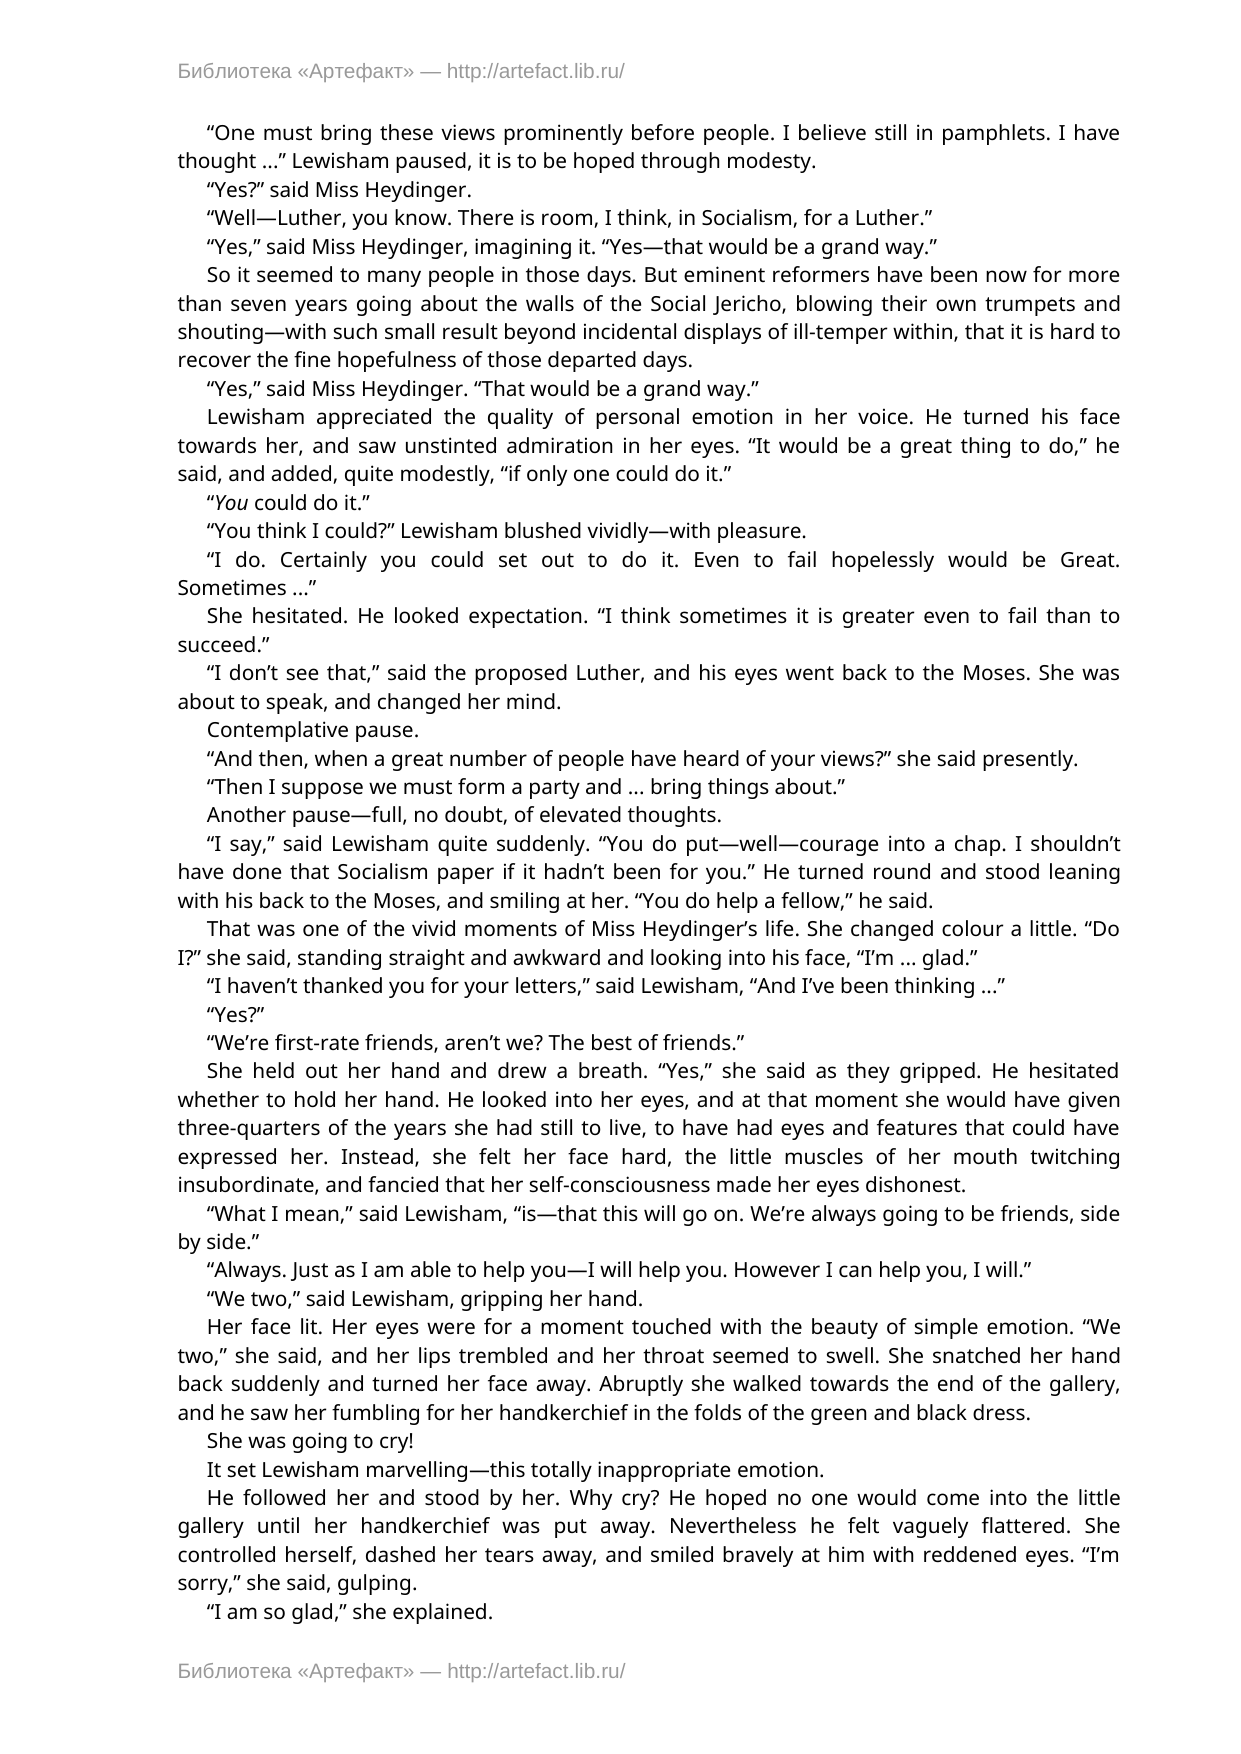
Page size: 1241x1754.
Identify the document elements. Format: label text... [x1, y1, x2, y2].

text “We two,” said Lewisham, gripping her hand. [177, 1284, 1122, 1312]
text “Yes,” said Miss Heydinger. “That would be a grand way.” [177, 374, 1122, 402]
text “Well—Luther, you know. There is room, I think, in Socialism, for a Luther.” [177, 203, 1122, 232]
text “You think I could?” Lewisham blushed vividly—with pleasure. [177, 516, 1122, 545]
text She hesitated. He looked expectation. “I think sometimes it is greater even to fail than to succeed.” [177, 602, 1122, 658]
text She was going to cry! [177, 1426, 1122, 1455]
text “Yes?” [177, 1000, 1122, 1028]
text “I am so glad,” she explained. [177, 1597, 1122, 1625]
text “You could do it.” [177, 488, 1122, 516]
text It set Lewisham marvelling—this totally inappropriate emotion. [177, 1455, 1122, 1483]
text “I haven’t thanked you for your letters,” said Lewisham, “And I’ve been thinking ...” [177, 971, 1122, 1000]
text “We’re first-rate friends, aren’t we? The best of friends.” [177, 1028, 1122, 1057]
text He followed her and stood by her. Why cry? He hoped no one would come into the little gallery until her handkerchief was put away. Nevertheless he felt vaguely flattered. She controlled herself, dashed her tears away, and smiled bravely at him with reddened eyes. “I’m sorry,” she said, gulping. [177, 1483, 1122, 1597]
text That was one of the vivid moments of Miss Heydinger’s life. She changed colour a little. “Do I?” she said, standing straight and awkward and looking into his face, “I’m ... glad.” [177, 914, 1122, 971]
text “Yes?” said Miss Heydinger. [177, 175, 1122, 203]
text “Yes,” said Miss Heydinger, imagining it. “Yes—that would be a grand way.” [177, 232, 1122, 260]
text “Always. Just as I am able to help you—I will help you. However I can help you, I will.” [177, 1256, 1122, 1284]
text Another pause—full, no doubt, of elevated thoughts. [177, 801, 1122, 829]
text Her face lit. Her eyes were for a moment touched with the beauty of simple emotion. “We two,” she said, and her lips trembled and her throat seemed to swell. She snatched her hand back suddenly and turned her face away. Abruptly she walked towards the end of the gallery, and he saw her fumbling for her handkerchief in the folds of the green and black dress. [177, 1312, 1122, 1426]
text “Then I suppose we must form a party and ... bring things about.” [177, 772, 1122, 801]
text “What I mean,” said Lewisham, “is—that this will go on. We’re always going to be friends, side by side.” [177, 1199, 1122, 1256]
text She held out her hand and drew a breath. “Yes,” she said as they gripped. He hesitated whether to hold her hand. He looked into her eyes, and at that moment she would have given three-quarters of the years she had still to live, to have had eyes and features that could have expressed her. Instead, she felt her face hard, the little muscles of her mouth twitching insubordinate, and fancied that her self-consciousness made her eyes dishonest. [177, 1057, 1122, 1199]
text Lewisham appreciated the quality of personal emotion in her voice. He turned his face towards her, and saw unstinted admiration in her eyes. “It would be a great thing to do,” he said, and added, quite modestly, “if only one could do it.” [177, 402, 1122, 488]
text “I don’t see that,” said the proposed Luther, and his eyes went back to the Moses. She was about to speak, and changed her mind. [177, 658, 1122, 715]
text So it seemed to many people in those days. But eminent reformers have been now for more than seven years going about the walls of the Social Jericho, blowing their own trumpets and shouting—with such small result beyond incidental displays of ill-temper within, that it is hard to recover the fine hopefulness of those departed days. [177, 260, 1122, 374]
text “And then, when a great number of people have heard of your views?” she said presently. [177, 744, 1122, 772]
text “One must bring these views prominently before people. I believe still in pamphlets. I have thought ...” Lewisham paused, it is to be hoped through modesty. [177, 118, 1122, 175]
text Contemplative pause. [177, 715, 1122, 744]
text “I say,” said Lewisham quite suddenly. “You do put—well—courage into a chap. I shouldn’t have done that Socialism paper if it hadn’t been for you.” He turned round and stood leaning with his back to the Moses, and smiling at her. “You do help a fellow,” he said. [177, 829, 1122, 914]
text “I do. Certainly you could set out to do it. Even to fail hopelessly would be Great. Sometimes ...” [177, 545, 1122, 602]
